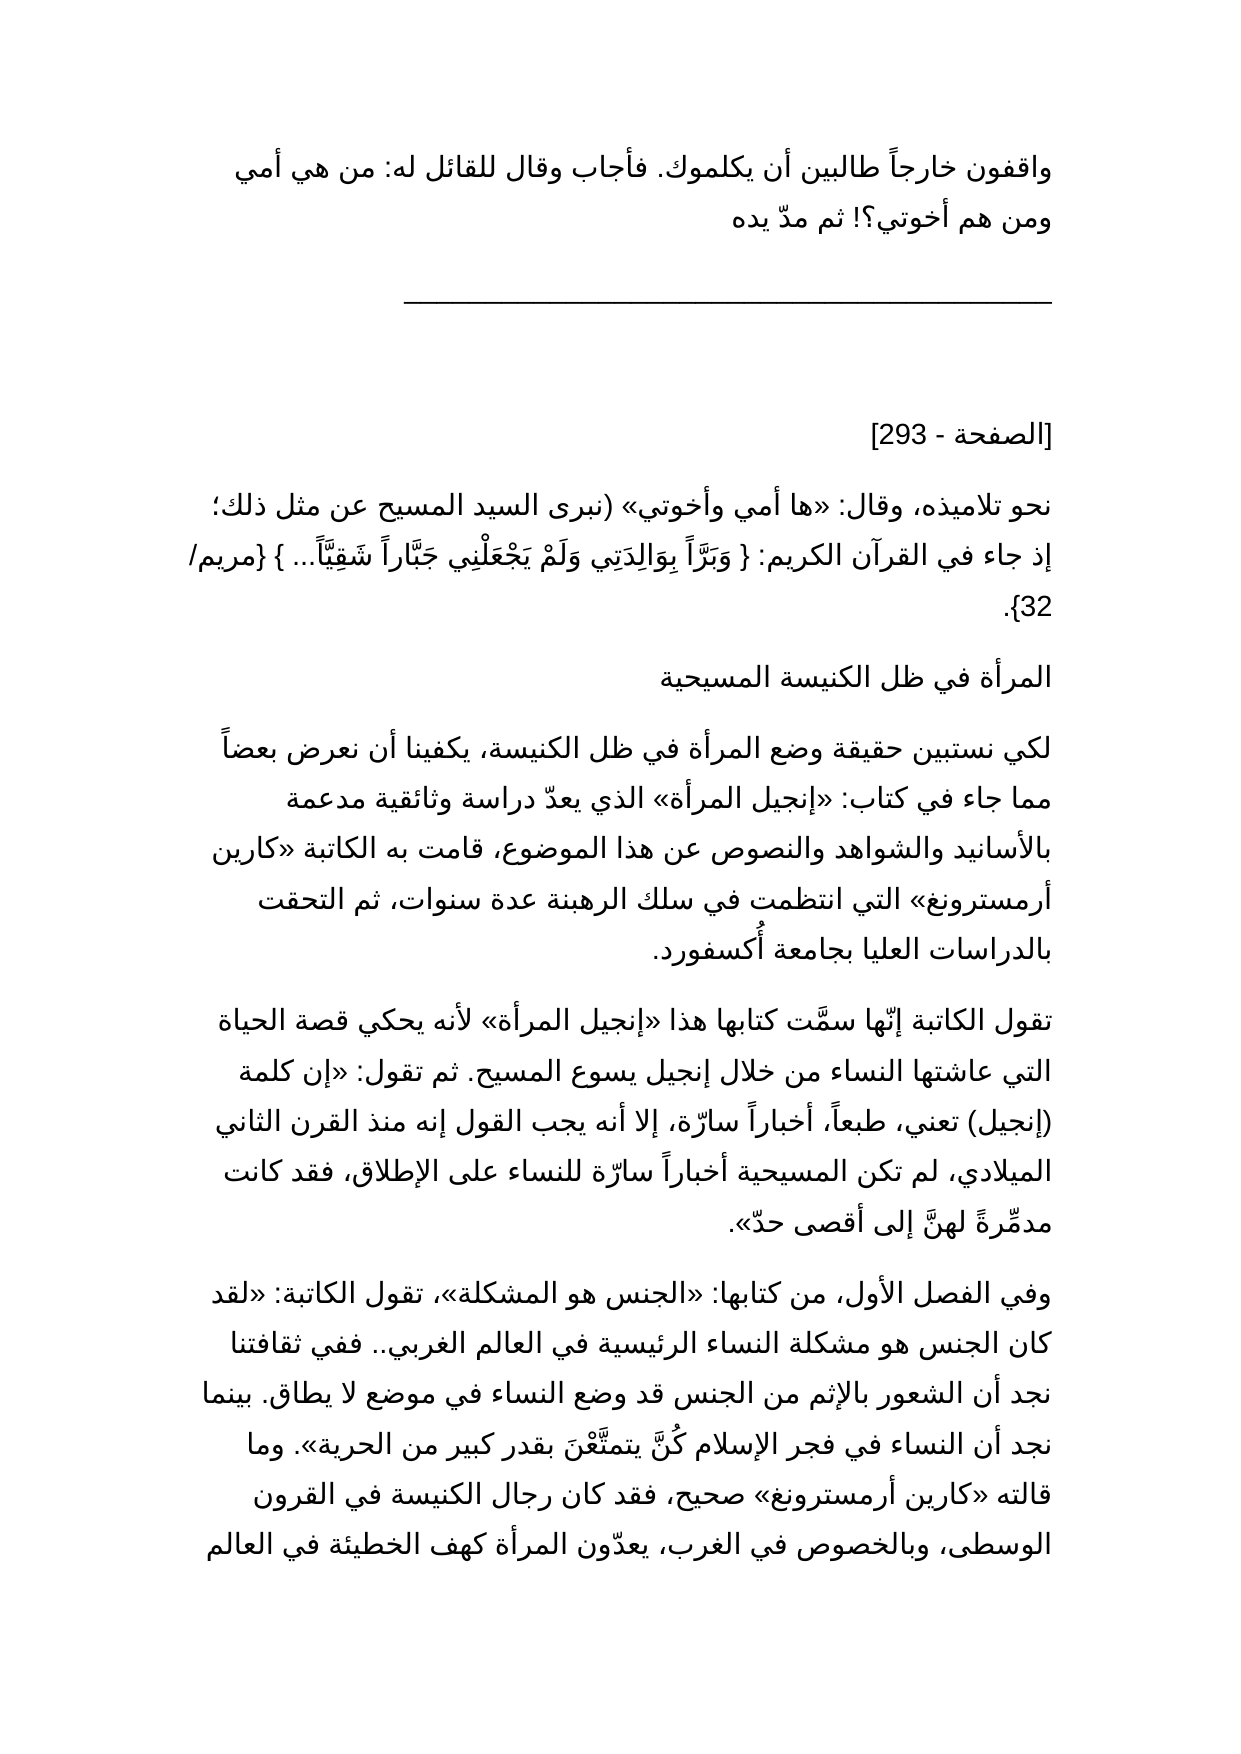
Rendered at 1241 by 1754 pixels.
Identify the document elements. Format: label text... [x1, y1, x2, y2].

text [187, 150, 1053, 234]
text ________________________________________ [187, 271, 1053, 305]
text [الصفحة - 293] [187, 417, 1053, 450]
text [187, 1276, 1053, 1561]
text المرأة في ظل الكنيسة المسيحية [187, 660, 1053, 693]
text نحو تلاميذه، وقال: «ها أمي وأخوتي» (نبرى السيد المسيح عن مثل ذلك؛ إذ جاء في القرآن الكريم: { وَبَرَّاً بِوَالِدَتِي وَلَمْ يَجْعَلْنِي جَبَّاراً شَقِيَّاً... } {مريم/32}. [187, 488, 1053, 622]
text لكي نستبين حقيقة وضع المرأة في ظل الكنيسة، يكفينا أن نعرض بعضاً مما جاء في كتاب: «إنجيل المرأة» الذي يعدّ دراسة وثائقية مدعمة بالأسانيد والشواهد والنصوص عن هذا الموضوع، قامت به الكاتبة «كارين أرمسترونغ» التي انتظمت في سلك الرهبنة عدة سنوات، ثم التحقت بالدراسات العليا بجامعة أُكسفورد. [187, 731, 1053, 966]
text تقول الكاتبة إنّها سمَّت كتابها هذا «إنجيل المرأة» لأنه يحكي قصة الحياة التي عاشتها النساء من خلال إنجيل يسوع المسيح. ثم تقول: «إن كلمة (إنجيل) تعني، طبعاً، أخباراً سارّة، إلا أنه يجب القول إنه منذ القرن الثاني الميلادي، لم تكن المسيحية أخباراً سارّة للنساء على الإطلاق، فقد كانت مدمِّرةً لهنَّ إلى أقصى حدّ». [187, 1003, 1053, 1238]
